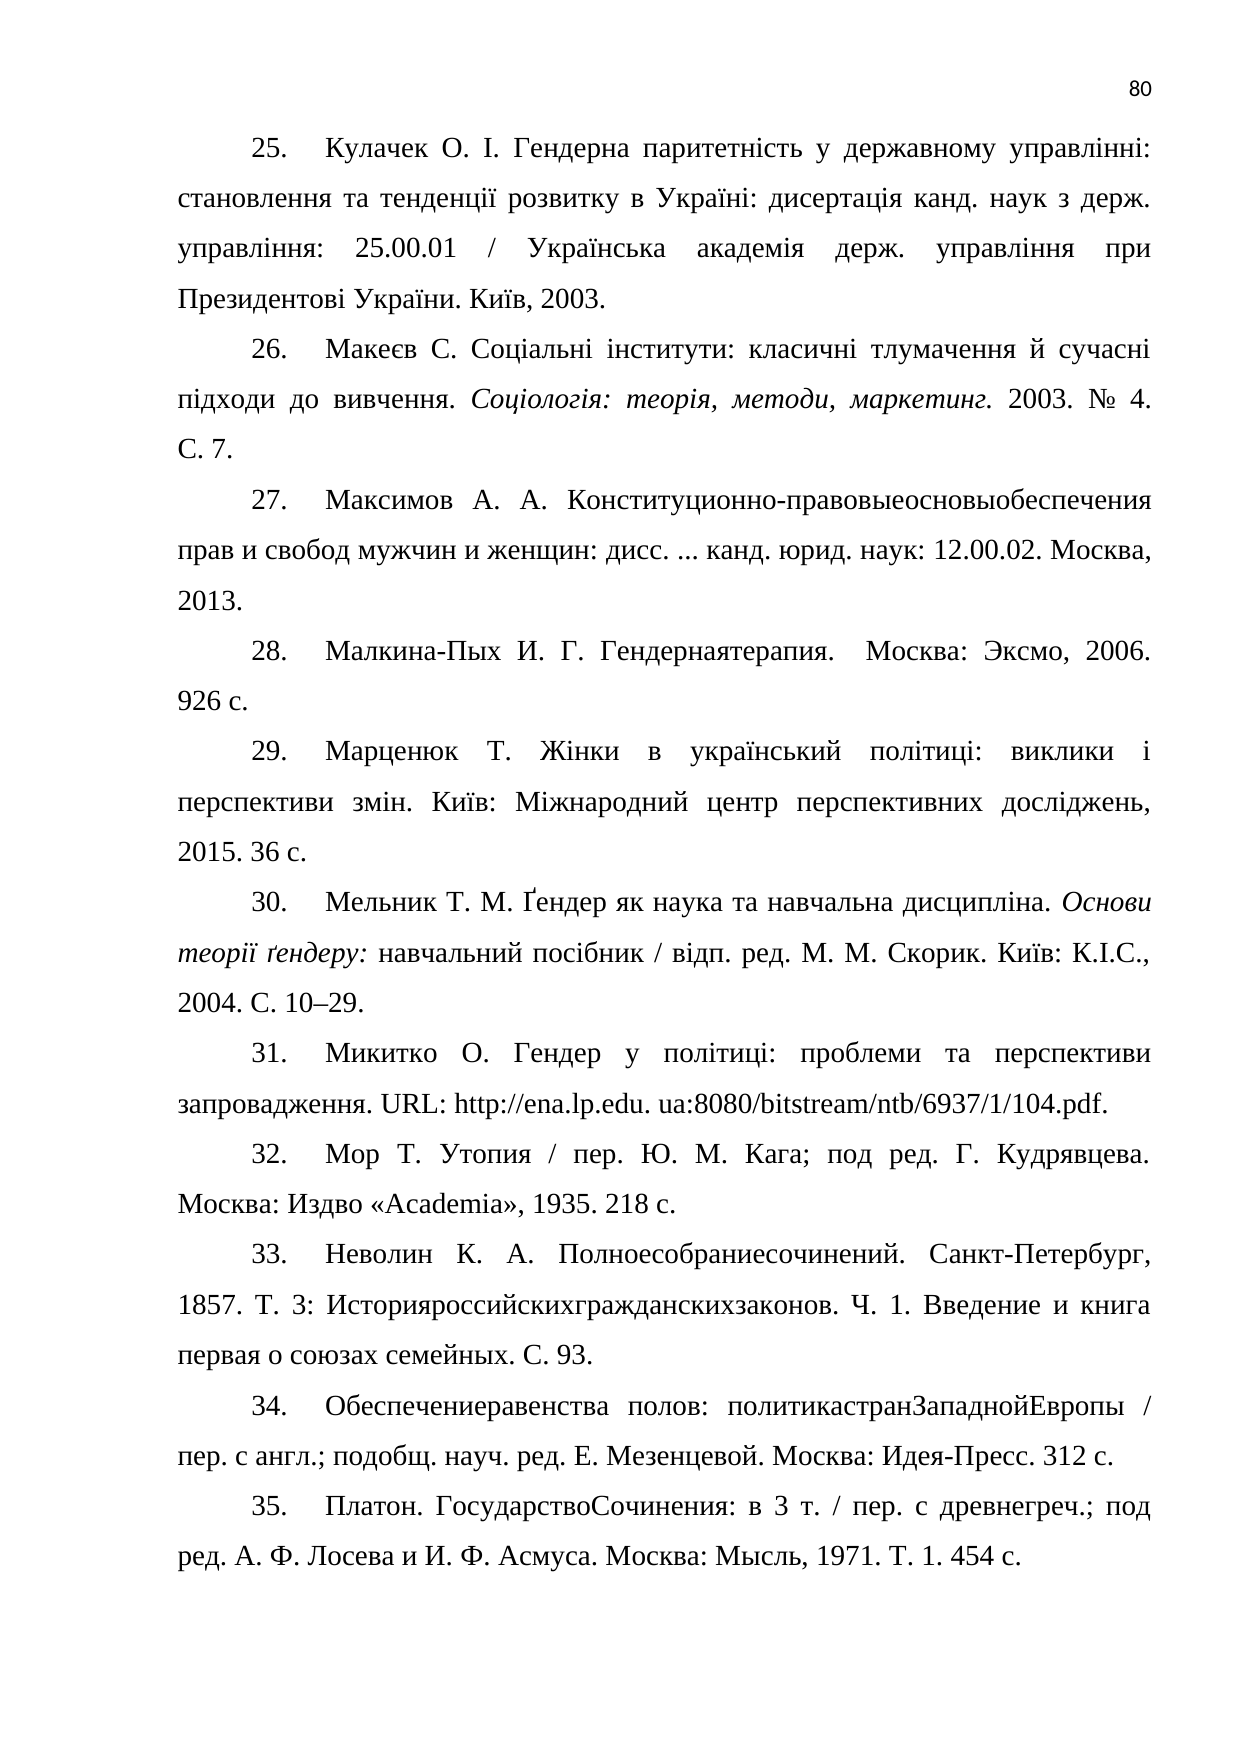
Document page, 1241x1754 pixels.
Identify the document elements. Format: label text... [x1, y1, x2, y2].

list Мор Т. Утопия / пер. Ю. М. Кага; под ред. Г. Кудрявцева. Москва: Издво «Academia», 1935. 218 с. [177, 1136, 1152, 1220]
list Неволин К. А. Полноесобраниесочинений. Санкт-Петербург, 1857. Т. 3: Историяроссийскихгражданскихзаконов. Ч. 1. Введение и книга первая о союзах семейных. С. 93. [177, 1237, 1152, 1371]
list Платон. ГосударствоСочинения: в 3 т. / пер. с древнегреч.; под ред. А. Ф. Лосева и И. Ф. Асмуса. Москва: Мысль, 1971. Т. 1. 454 c. [177, 1488, 1152, 1572]
list Обеспечениеравенства полов: политикастранЗападнойЕвропы / пер. с англ.; подобщ. науч. ред. Е. Мезенцевой. Москва: Идея-Пресс. 312 с. [177, 1388, 1152, 1471]
list Малкина-Пых И. Г. Гендернаятерапия. Москва: Эксмо, 2006. 926 с. [177, 633, 1152, 717]
list Мельник Т. М. Ґендер як наука та навчальна дисципліна. Основи теорії ґендеру: навчальний посібник / відп. ред. М. М. Скорик. Київ: К.І.С., 2004. С. 10–29. [177, 884, 1152, 1019]
list Макеєв С. Соціальні інститути: класичні тлумачення й сучасні підходи до вивчення. Соціологія: теорія, методи, маркетинг. 2003. № 4. С. 7. [177, 331, 1152, 465]
list Максимов А. А. Конституционно-правовыеосновыобеспечения прав и свобод мужчин и женщин: дисс. ... канд. юрид. наук: 12.00.02. Москва, 2013. [177, 482, 1152, 616]
list Кулачек О. І. Гендерна паритетність у державному управлінні: становлення та тенденції розвитку в Україні: дисертація канд. наук з держ. управління: 25.00.01 / Українська академія держ. управління при Президентові України. Київ, 2003. [177, 130, 1152, 314]
list Микитко О. Гендер у політиці: проблеми та перспективи запровадження. URL: http://ena.lp.edu. ua:8080/bitstream/ntb/6937/1/104.pdf. [177, 1035, 1152, 1119]
list Марценюк Т. Жінки в український політиці: виклики і перспективи змін. Київ: Міжнародний центр перспективних досліджень, 2015. 36 с. [177, 733, 1152, 868]
